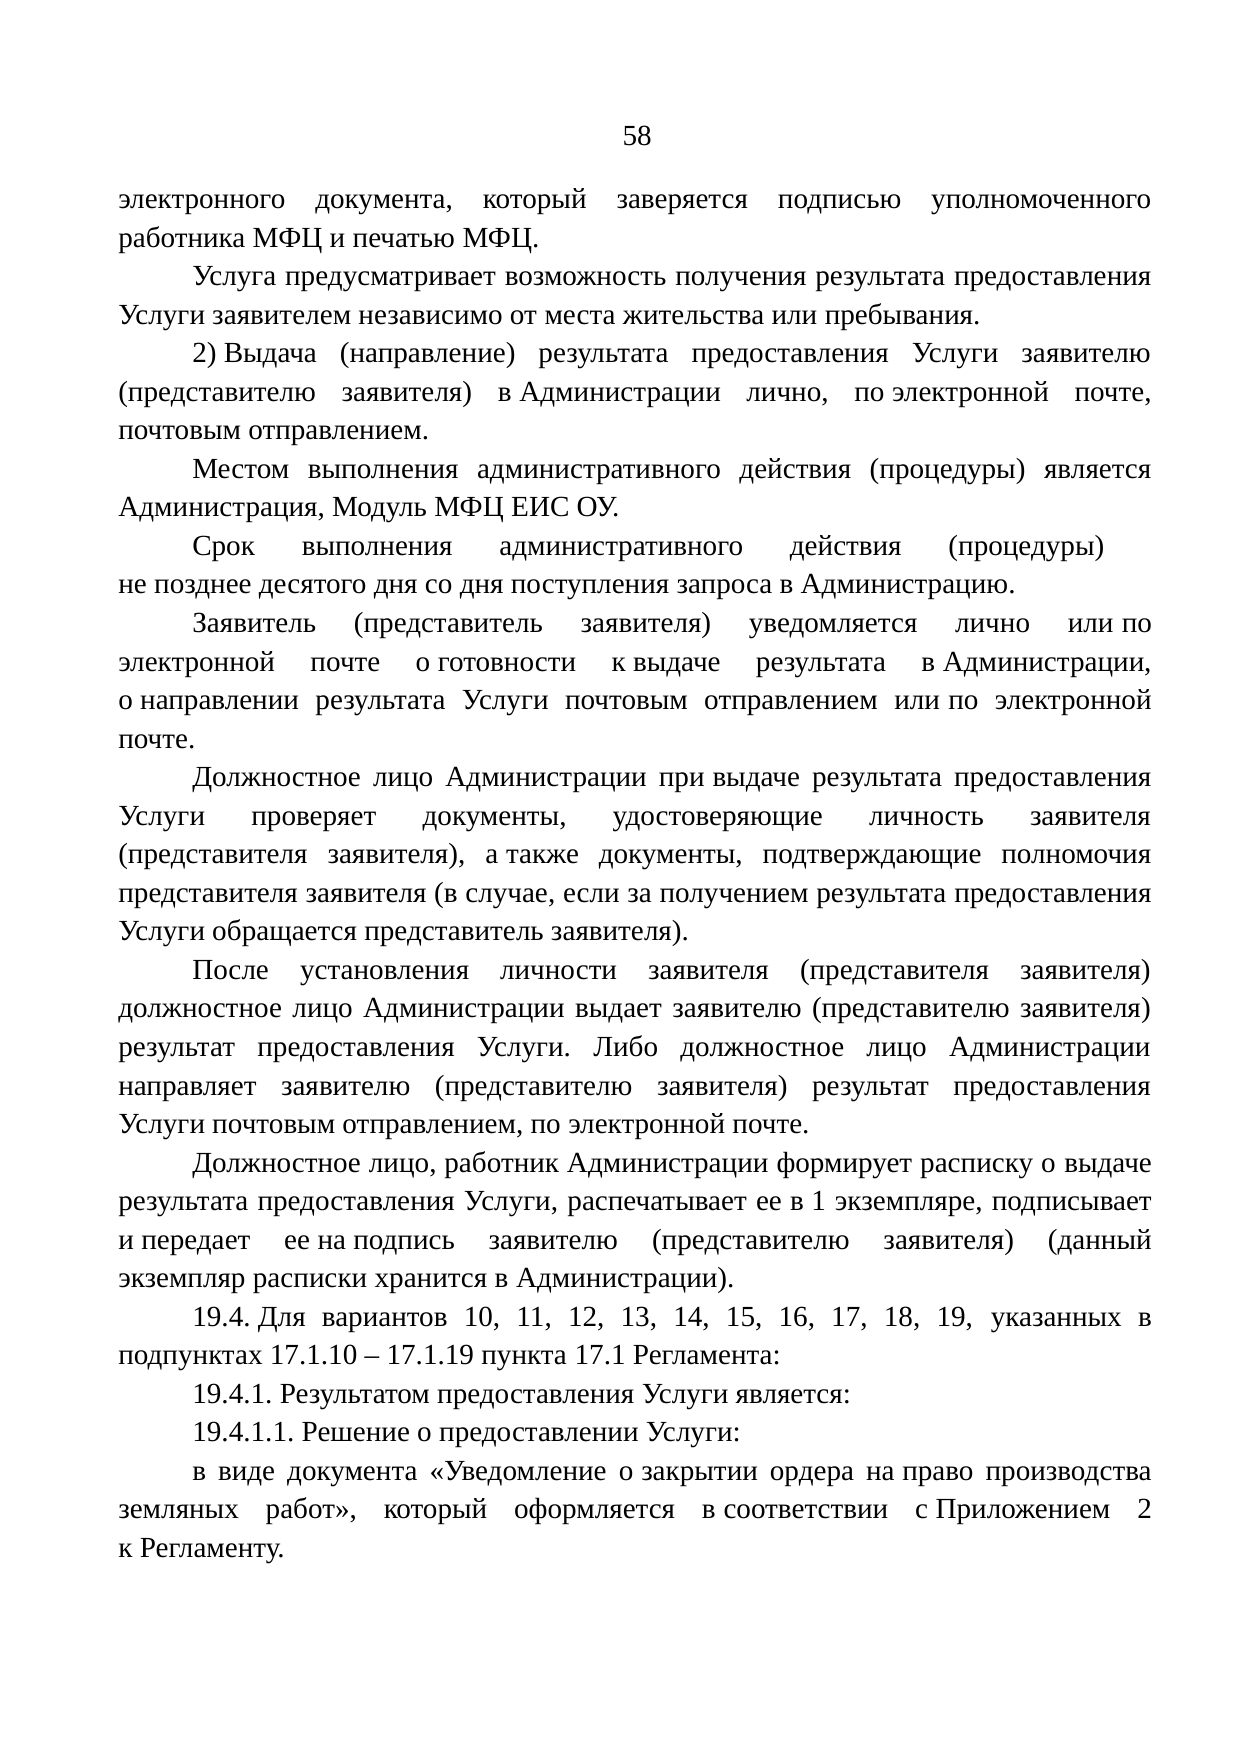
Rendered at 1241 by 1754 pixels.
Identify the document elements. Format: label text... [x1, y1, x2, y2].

text Услуга предусматривает возможность получения результата предоставления Услуги заявителем независимо от места жительства или пребывания. [118, 258, 1152, 330]
text Местом выполнения административного действия (процедуры) является Администрация, Модуль МФЦ ЕИС ОУ. [118, 451, 1152, 523]
text Должностное лицо Администрации при выдаче результата предоставления Услуги проверяет документы, удостоверяющие личность заявителя (представителя заявителя), а также документы, подтверждающие полномочия представителя заявителя (в случае, если за получением результата предоставления Услуги обращается представитель заявителя). [118, 759, 1152, 947]
text Срок выполнения административного действия (процедуры) не позднее десятого дня со дня поступления запроса в Администрацию. [118, 528, 1152, 600]
text 19.4.1.1. Решение о предоставлении Услуги: [118, 1414, 1152, 1448]
text Заявитель (представитель заявителя) уведомляется лично или по электронной почте о готовности к выдаче результата в Администрации, о направлении результата Услуги почтовым отправлением или по электронной почте. [118, 605, 1152, 754]
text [118, 181, 1152, 253]
text 2) Выдача (направление) результата предоставления Услуги заявителю (представителю заявителя) в Администрации лично, по электронной почте, почтовым отправлением. [118, 335, 1152, 446]
text После установления личности заявителя (представителя заявителя) должностное лицо Администрации выдает заявителю (представителю заявителя) результат предоставления Услуги. Либо должностное лицо Администрации направляет заявителю (представителю заявителя) результат предоставления Услуги почтовым отправлением, по электронной почте. [118, 952, 1152, 1140]
text Должностное лицо, работник Администрации формирует расписку о выдаче результата предоставления Услуги, распечатывает ее в 1 экземпляре, подписывает и передает ее на подпись заявителю (представителю заявителя) (данный экземпляр расписки хранится в Администрации). [118, 1145, 1152, 1294]
text 19.4. Для вариантов 10, 11, 12, 13, 14, 15, 16, 17, 18, 19, указанных в подпунктах 17.1.10 ‒ 17.1.19 пункта 17.1 Регламента: [118, 1299, 1152, 1371]
text 19.4.1. Результатом предоставления Услуги является: [118, 1376, 1152, 1409]
text в виде документа «Уведомление о закрытии ордера на право производства земляных работ», который оформляется в соответствии с Приложением 2 к Регламенту. [118, 1453, 1152, 1564]
